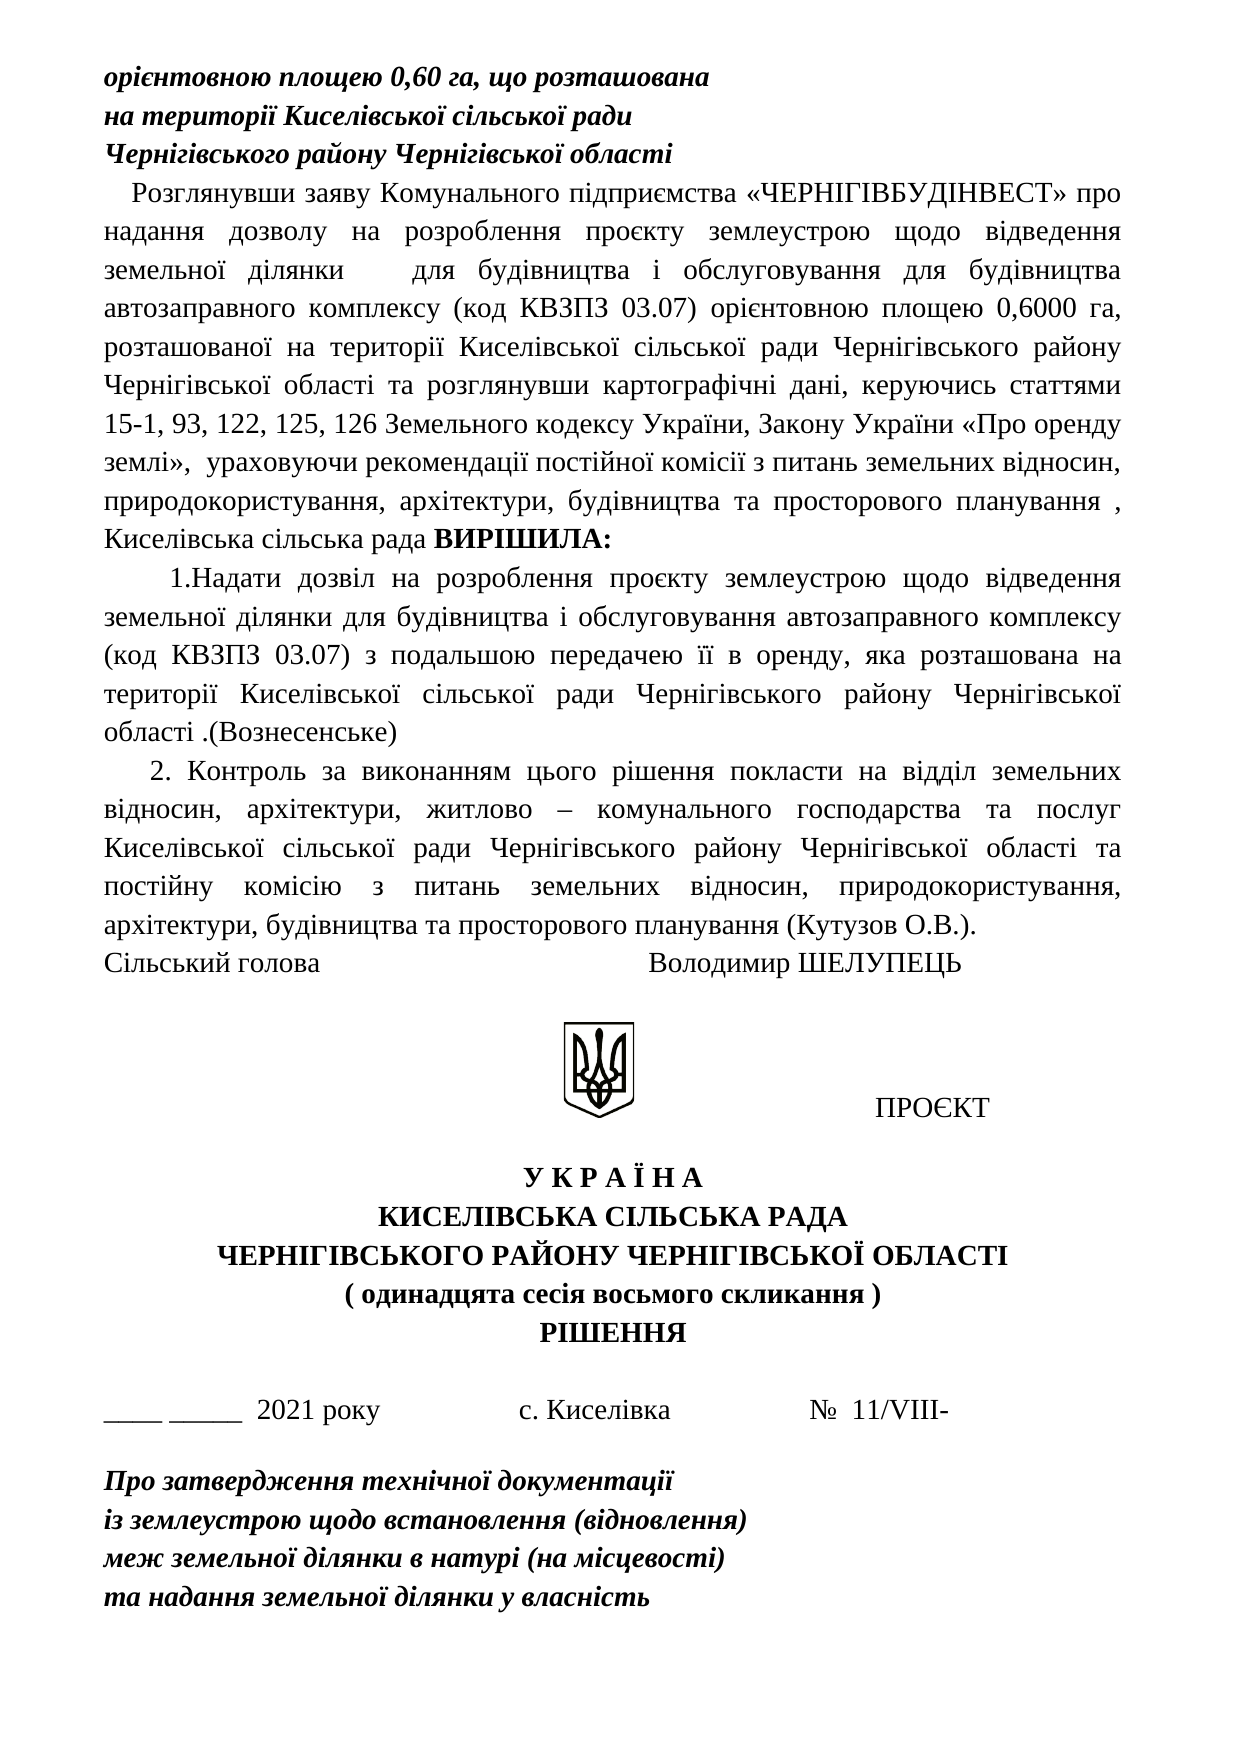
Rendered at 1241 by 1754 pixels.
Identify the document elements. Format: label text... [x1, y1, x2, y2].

text ПРОЄКТ [103, 1023, 1122, 1156]
text У К Р А Ї Н А [103, 1161, 1122, 1194]
text Чернігівського району Чернігівської області [103, 136, 1122, 170]
text Про затвердження технічної документації [103, 1463, 1122, 1497]
text 2. Контроль за виконанням цього рішення покласти на відділ земельних відносин, архітектури, житлово – комунального господарства та послуг Киселівської сільської ради Чернігівського району Чернігівської області та постійну комісію з питань земельних відносин, природокористування, архітектури, будівництва та просторового планування (Кутузов О.В.). [103, 753, 1122, 941]
text РІШЕННЯ [103, 1315, 1122, 1348]
text Сільський голова Володимир ШЕЛУПЕЦЬ [103, 946, 1122, 979]
text орієнтовною площею 0,60 га, що розташована [103, 59, 1122, 93]
text на території Киселівської сільської ради [103, 98, 1122, 131]
text 1.Надати дозвіл на розроблення проєкту землеустрою щодо відведення земельної ділянки для будівництва і обслуговування автозаправного комплексу (код КВЗПЗ 03.07) з подальшою передачею її в оренду, яка розташована на території Киселівської сільської ради Чернігівського району Чернігівської області .(Вознесенське) [103, 560, 1122, 748]
text ( одинадцята сесія восьмого скликання ) [103, 1276, 1122, 1310]
text КИСЕЛІВСЬКА СІЛЬСЬКА РАДА [103, 1199, 1122, 1233]
text та надання земельної ділянки у власність [103, 1579, 1122, 1612]
text ЧЕРНІГІВСЬКОГО РАЙОНУ ЧЕРНІГІВСЬКОЇ ОБЛАСТІ [103, 1238, 1122, 1271]
text ____ _____ 2021 року с. Киселівка № 11/VІІІ- [103, 1392, 1122, 1425]
text із землеустрою щодо встановлення (відновлення) [103, 1502, 1122, 1535]
text меж земельної ділянки в натурі (на місцевості) [103, 1540, 1122, 1574]
picture [563, 1022, 635, 1118]
text Розглянувши заяву Комунального підприємства «ЧЕРНІГІВБУДІНВЕСТ» про надання дозволу на розроблення проєкту землеустрою щодо відведення земельної ділянки для будівництва і обслуговування для будівництва автозаправного комплексу (код КВЗПЗ 03.07) орієнтовною площею 0,6000 га, розташованої на території Киселівської сільської ради Чернігівського району Чернігівської області та розглянувши картографічні дані, керуючись статтями 15-1, 93, 122, 125, 126 Земельного кодексу України, Закону України «Про оренду землі», ураховуючи рекомендації постійної комісії з питань земельних відносин, природокористування, архітектури, будівництва та просторового планування , Киселівська сільська рада ВИРІШИЛА: [103, 175, 1122, 555]
